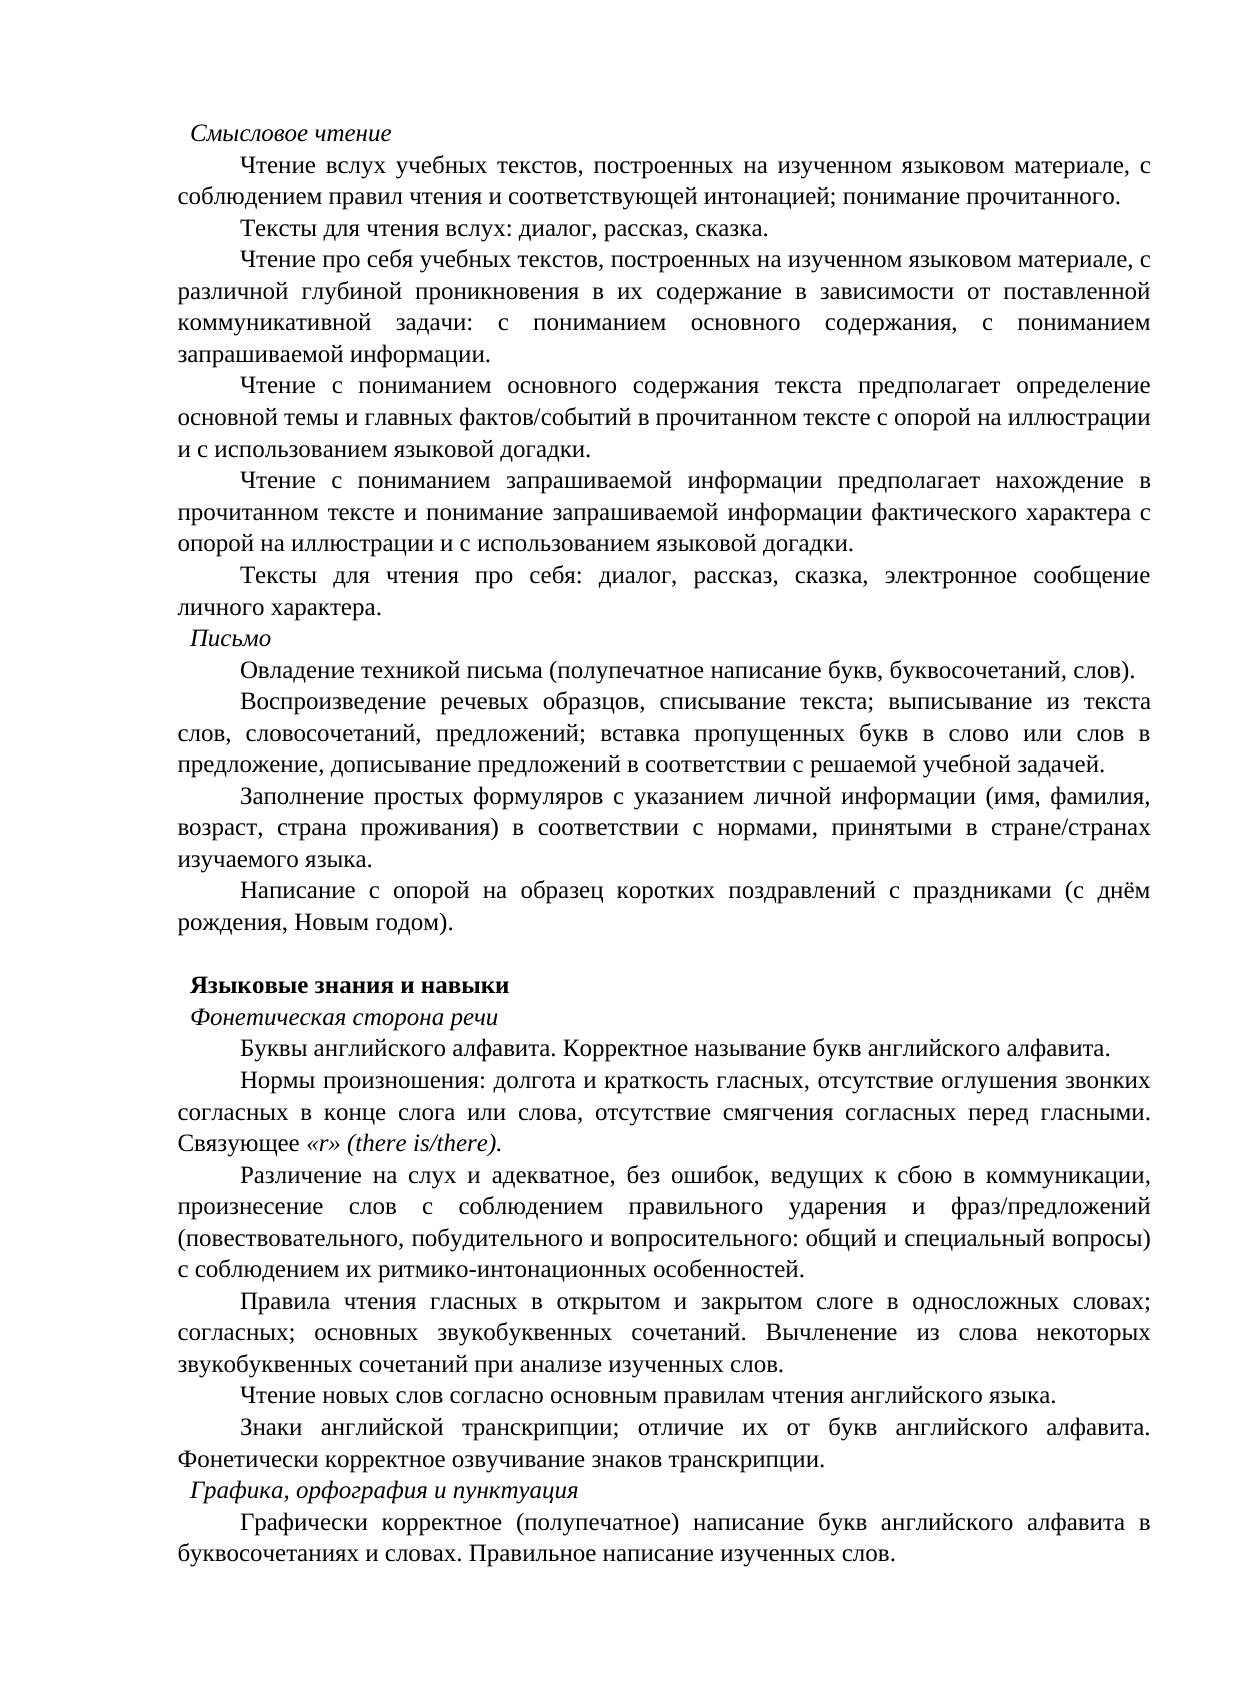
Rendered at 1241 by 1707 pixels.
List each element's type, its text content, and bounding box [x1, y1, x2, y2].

text Буквы английского алфавита. Корректное называние букв английского алфавита. [177, 1033, 1152, 1062]
text Знаки английской транскрипции; отличие их от букв английского алфавита. Фонетически корректное озвучивание знаков транскрипции. [177, 1412, 1152, 1472]
text Заполнение простых формуляров с указанием личной информации (имя, фамилия, возраст, страна проживания) в соответствии с нормами, принятыми в стране/странах изучаемого языка. [177, 781, 1152, 873]
text Написание с опорой на образец коротких поздравлений с праздниками (с днём рождения, Новым годом). [177, 876, 1152, 936]
text Тексты для чтения про себя: диалог, рассказ, сказка, электронное сообщение личного характера. [177, 560, 1152, 620]
text Нормы произношения: долгота и краткость гласных, отсутствие оглушения звонких согласных в конце слога или слова, отсутствие смягчения согласных перед гласными. Связующее «r» (there is/there). [177, 1065, 1152, 1157]
text Чтение с пониманием запрашиваемой информации предполагает нахождение в прочитанном тексте и понимание запрашиваемой информации фактического характера с опорой на иллюстрации и с использованием языковой догадки. [177, 465, 1152, 557]
text Смысловое чтение [190, 118, 1152, 147]
text Различение на слух и адекватное, без ошибок, ведущих к сбою в коммуникации, произнесение слов с соблюдением правильного ударения и фраз/предложений (повествовательного, побудительного и вопросительного: общий и специальный вопросы) с соблюдением их ритмико-интонационных особенностей. [177, 1160, 1152, 1283]
text Овладение техникой письма (полупечатное написание букв, буквосочетаний, слов). [177, 655, 1152, 683]
text Чтение про себя учебных текстов, построенных на изученном языковом материале, с различной глубиной проникновения в их содержание в зависимости от поставленной коммуникативной задачи: с пониманием основного содержания, с пониманием запрашиваемой информации. [177, 244, 1152, 368]
text Фонетическая сторона речи [190, 1002, 1152, 1031]
text Графически корректное (полупечатное) написание букв английского алфавита в буквосочетаниях и словах. Правильное написание изученных слов. [177, 1507, 1152, 1567]
text Письмо [190, 623, 1152, 652]
text Тексты для чтения вслух: диалог, рассказ, сказка. [177, 213, 1152, 242]
text Правила чтения гласных в открытом и закрытом слоге в односложных словах; согласных; основных звукобуквенных сочетаний. Вычленение из слова некоторых звукобуквенных сочетаний при анализе изученных слов. [177, 1286, 1152, 1378]
text Чтение с пониманием основного содержания текста предполагает определение основной темы и главных фактов/событий в прочитанном тексте с опорой на иллюстрации и с использованием языковой догадки. [177, 371, 1152, 462]
text Языковые знания и навыки [190, 970, 1152, 999]
text Чтение вслух учебных текстов, построенных на изученном языковом материале, с соблюдением правил чтения и соответствующей интонацией; понимание прочитанного. [177, 150, 1152, 210]
text Воспроизведение речевых образцов, списывание текста; выписывание из текста слов, словосочетаний, предложений; вставка пропущенных букв в слово или слов в предложение, дописывание предложений в соответствии с решаемой учебной задачей. [177, 686, 1152, 778]
text Графика, орфография и пунктуация [190, 1475, 1152, 1504]
text Чтение новых слов согласно основным правилам чтения английского языка. [177, 1381, 1152, 1409]
